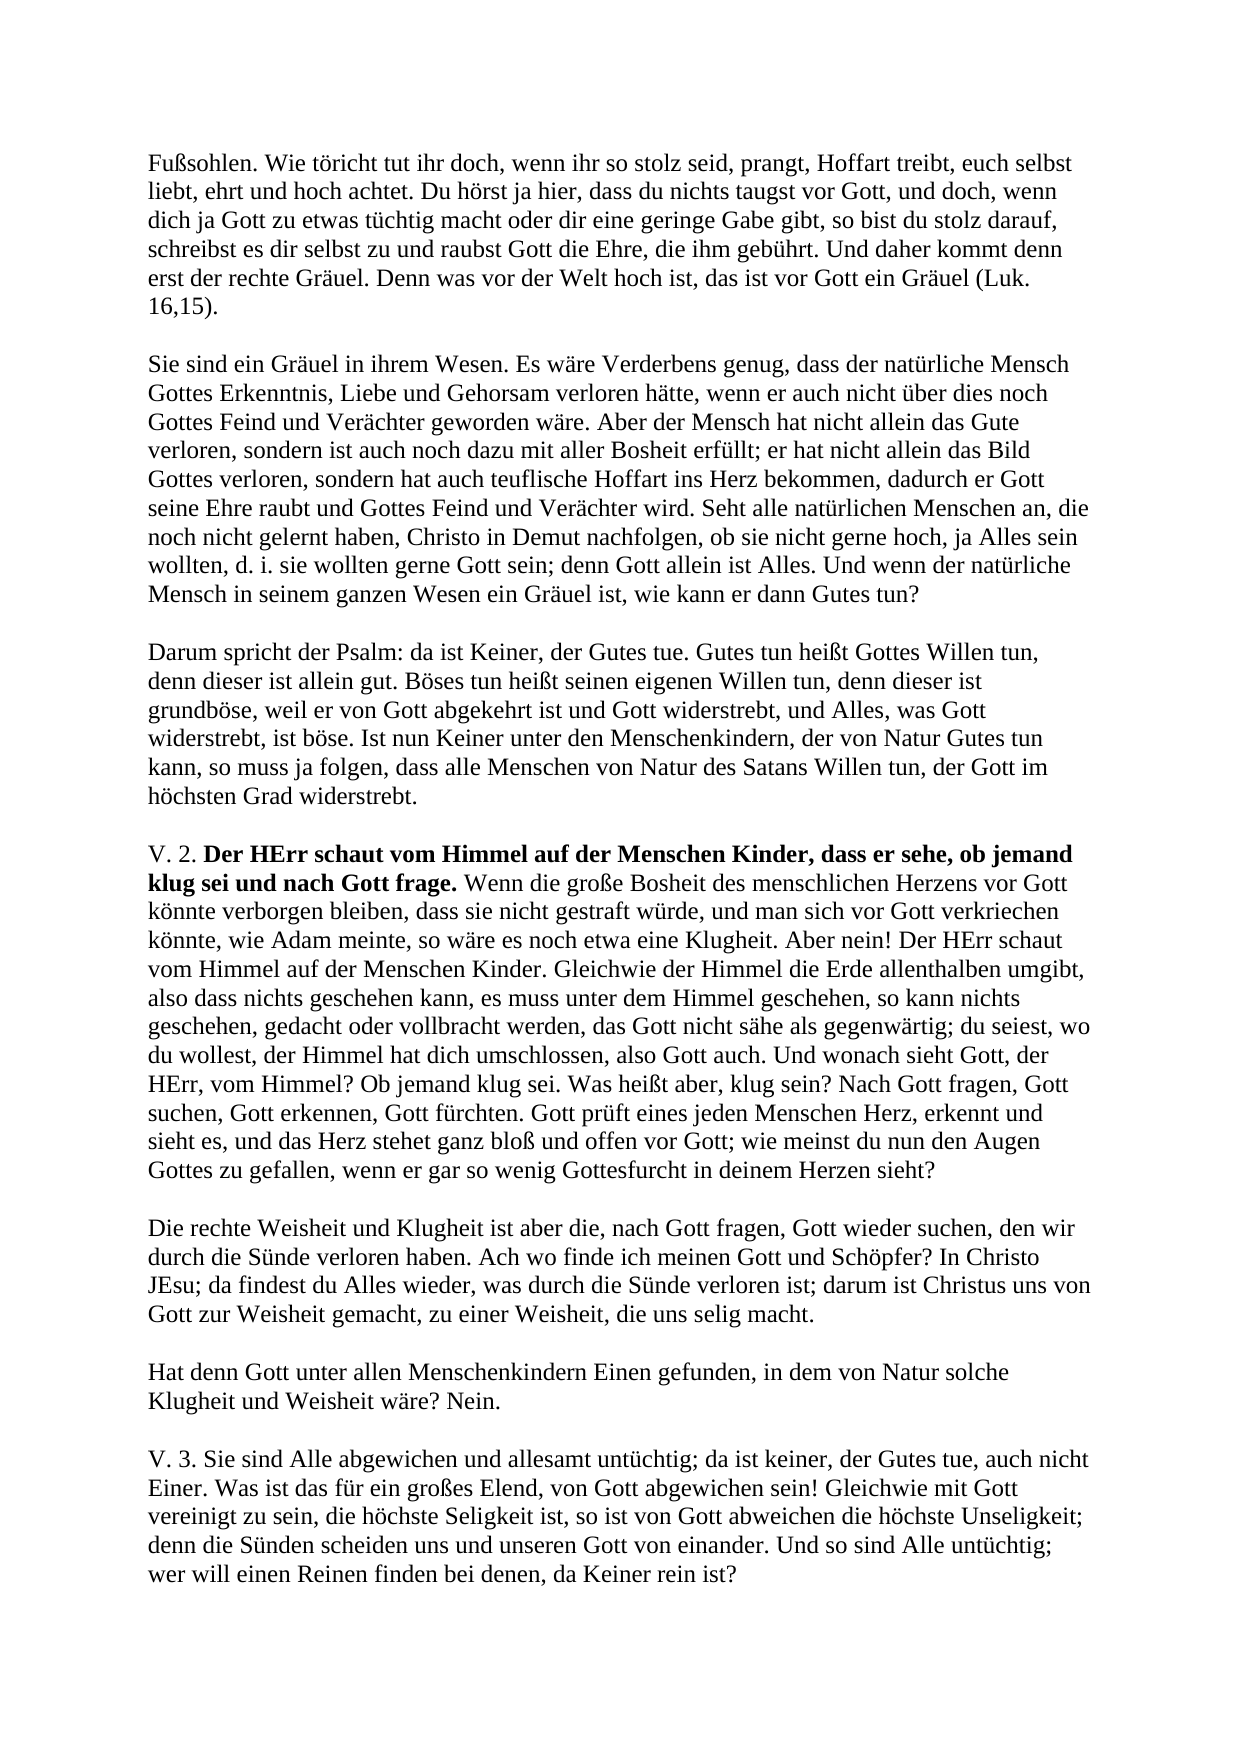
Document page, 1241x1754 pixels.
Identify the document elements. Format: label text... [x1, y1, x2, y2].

text Die rechte Weisheit und Klugheit ist aber die, nach Gott fragen, Gott wieder suchen, den wir durch die Sünde verloren haben. Ach wo finde ich meinen Gott und Schöpfer? In Christo JEsu; da findest du Alles wieder, was durch die Sünde verloren ist; darum ist Christus uns von Gott zur Weisheit gemacht, zu einer Weisheit, die uns selig macht. [148, 1213, 1093, 1328]
text Sie sind ein Gräuel in ihrem Wesen. Es wäre Verderbens genug, dass der natürliche Mensch Gottes Erkenntnis, Liebe und Gehorsam verloren hätte, wenn er auch nicht über dies noch Gottes Feind und Verächter geworden wäre. Aber der Mensch hat nicht allein das Gute verloren, sondern ist auch noch dazu mit aller Bosheit erfüllt; er hat nicht allein das Bild Gottes verloren, sondern hat auch teuflische Hoffart ins Herz bekommen, dadurch er Gott seine Ehre raubt und Gottes Feind und Verächter wird. Seht alle natürlichen Menschen an, die noch nicht gelernt haben, Christo in Demut nachfolgen, ob sie nicht gerne hoch, ja Alles sein wollten, d. i. sie wollten gerne Gott sein; denn Gott allein ist Alles. Und wenn der natürliche Mensch in seinem ganzen Wesen ein Gräuel ist, wie kann er dann Gutes tun? [148, 349, 1093, 608]
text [148, 148, 1093, 320]
text V. 2. Der HErr schaut vom Himmel auf der Menschen Kinder, dass er sehe, ob jemand klug sei und nach Gott frage. Wenn die große Bosheit des menschlichen Herzens vor Gott könnte verborgen bleiben, dass sie nicht gestraft würde, und man sich vor Gott verkriechen könnte, wie Adam meinte, so wäre es noch etwa eine Klugheit. Aber nein! Der HErr schaut vom Himmel auf der Menschen Kinder. Gleichwie der Himmel die Erde allenthalben umgibt, also dass nichts geschehen kann, es muss unter dem Himmel geschehen, so kann nichts geschehen, gedacht oder vollbracht werden, das Gott nicht sähe als gegenwärtig; du seiest, wo du wollest, der Himmel hat dich umschlossen, also Gott auch. Und wonach sieht Gott, der HErr, vom Himmel? Ob jemand klug sei. Was heißt aber, klug sein? Nach Gott fragen, Gott suchen, Gott erkennen, Gott fürchten. Gott prüft eines jeden Menschen Herz, erkennt und sieht es, und das Herz stehet ganz bloß und offen vor Gott; wie meinst du nun den Augen Gottes zu gefallen, wenn er gar so wenig Gottesfurcht in deinem Herzen sieht? [148, 839, 1093, 1184]
text Darum spricht der Psalm: da ist Keiner, der Gutes tue. Gutes tun heißt Gottes Willen tun, denn dieser ist allein gut. Böses tun heißt seinen eigenen Willen tun, denn dieser ist grundböse, weil er von Gott abgekehrt ist und Gott widerstrebt, und Alles, was Gott widerstrebt, ist böse. Ist nun Keiner unter den Menschenkindern, der von Natur Gutes tun kann, so muss ja folgen, dass alle Menschen von Natur des Satans Willen tun, der Gott im höchsten Grad widerstrebt. [148, 637, 1093, 810]
text Hat denn Gott unter allen Menschenkindern Einen gefunden, in dem von Natur solche Klugheit und Weisheit wäre? Nein. [148, 1357, 1093, 1415]
text V. 3. Sie sind Alle abgewichen und allesamt untüchtig; da ist keiner, der Gutes tue, auch nicht Einer. Was ist das für ein großes Elend, von Gott abgewichen sein! Gleichwie mit Gott vereinigt zu sein, die höchste Seligkeit ist, so ist von Gott abweichen die höchste Unseligkeit; denn die Sünden scheiden uns und unseren Gott von einander. Und so sind Alle untüchtig; wer will einen Reinen finden bei denen, da Keiner rein ist? [148, 1444, 1093, 1588]
